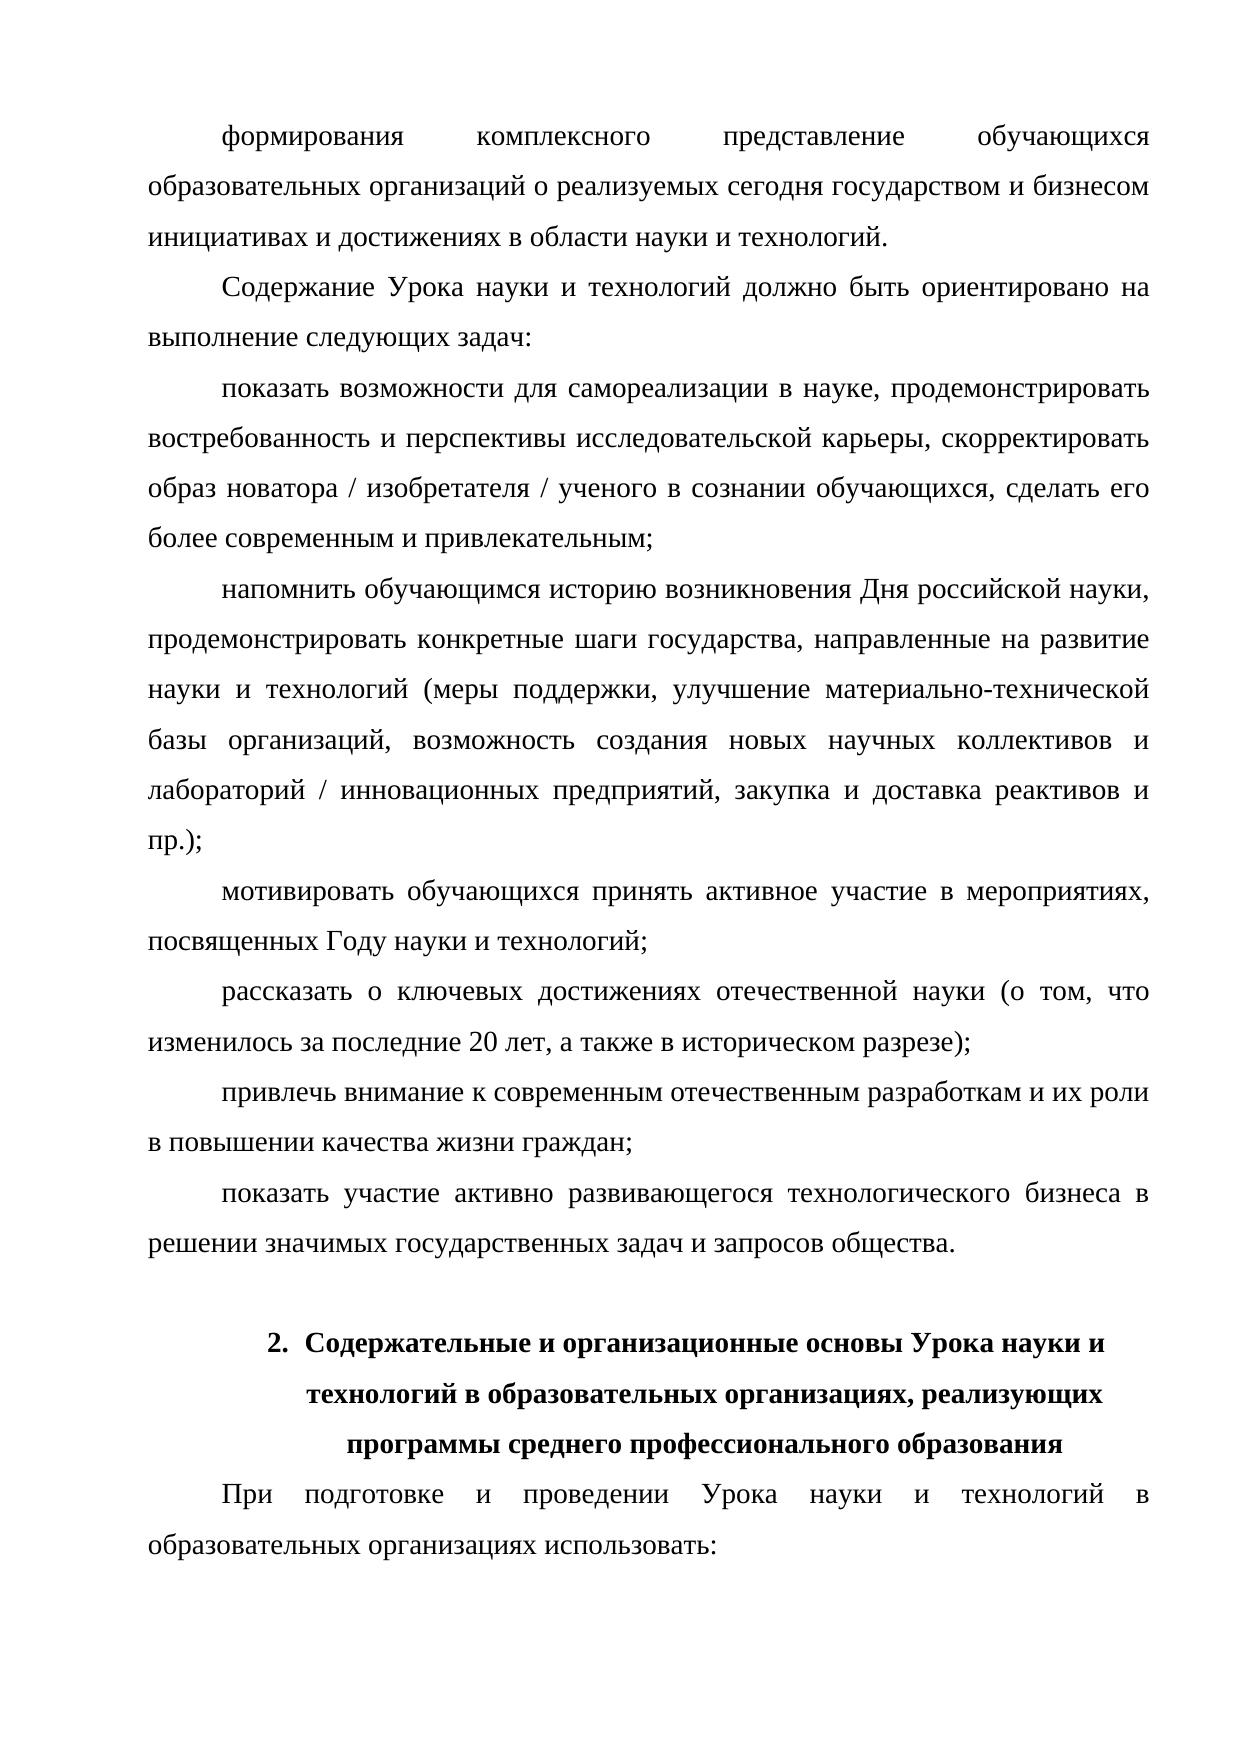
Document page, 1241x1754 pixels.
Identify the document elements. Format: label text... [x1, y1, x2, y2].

text привлечь внимание к современным отечественным разработкам и их роли в повышении качества жизни граждан; [148, 1074, 1150, 1158]
text рассказать о ключевых достижениях отечественной науки (о том, что изменилось за последние 20 лет, а также в историческом разрезе); [148, 973, 1150, 1057]
text мотивировать обучающихся принять активное участие в мероприятиях, посвященных Году науки и технологий; [148, 873, 1150, 957]
text формирования комплексного представление обучающихся образовательных организаций о реализуемых сегодня государством и бизнесом инициативах и достижениях в области науки и технологий. [148, 118, 1150, 252]
text показать участие активно развивающегося технологического бизнеса в решении значимых государственных задач и запросов общества. [148, 1175, 1150, 1258]
list Содержательные и организационные основы Урока науки и технологий в образовательных организациях, реализующих программы среднего профессионального образования [222, 1326, 1150, 1460]
text напомнить обучающимся историю возникновения Дня российской науки, продемонстрировать конкретные шаги государства, направленные на развитие науки и технологий (меры поддержки, улучшение материально-технической базы организаций, возможность создания новых научных коллективов и лабораторий / инновационных предприятий, закупка и доставка реактивов и пр.); [148, 571, 1150, 856]
text показать возможности для самореализации в науке, продемонстрировать востребованность и перспективы исследовательской карьеры, скорректировать образ новатора / изобретателя / ученого в сознании обучающихся, сделать его более современным и привлекательным; [148, 370, 1150, 554]
text Содержание Урока науки и технологий должно быть ориентировано на выполнение следующих задач: [148, 269, 1150, 353]
text При подготовке и проведении Урока науки и технологий в образовательных организациях использовать: [148, 1477, 1150, 1560]
